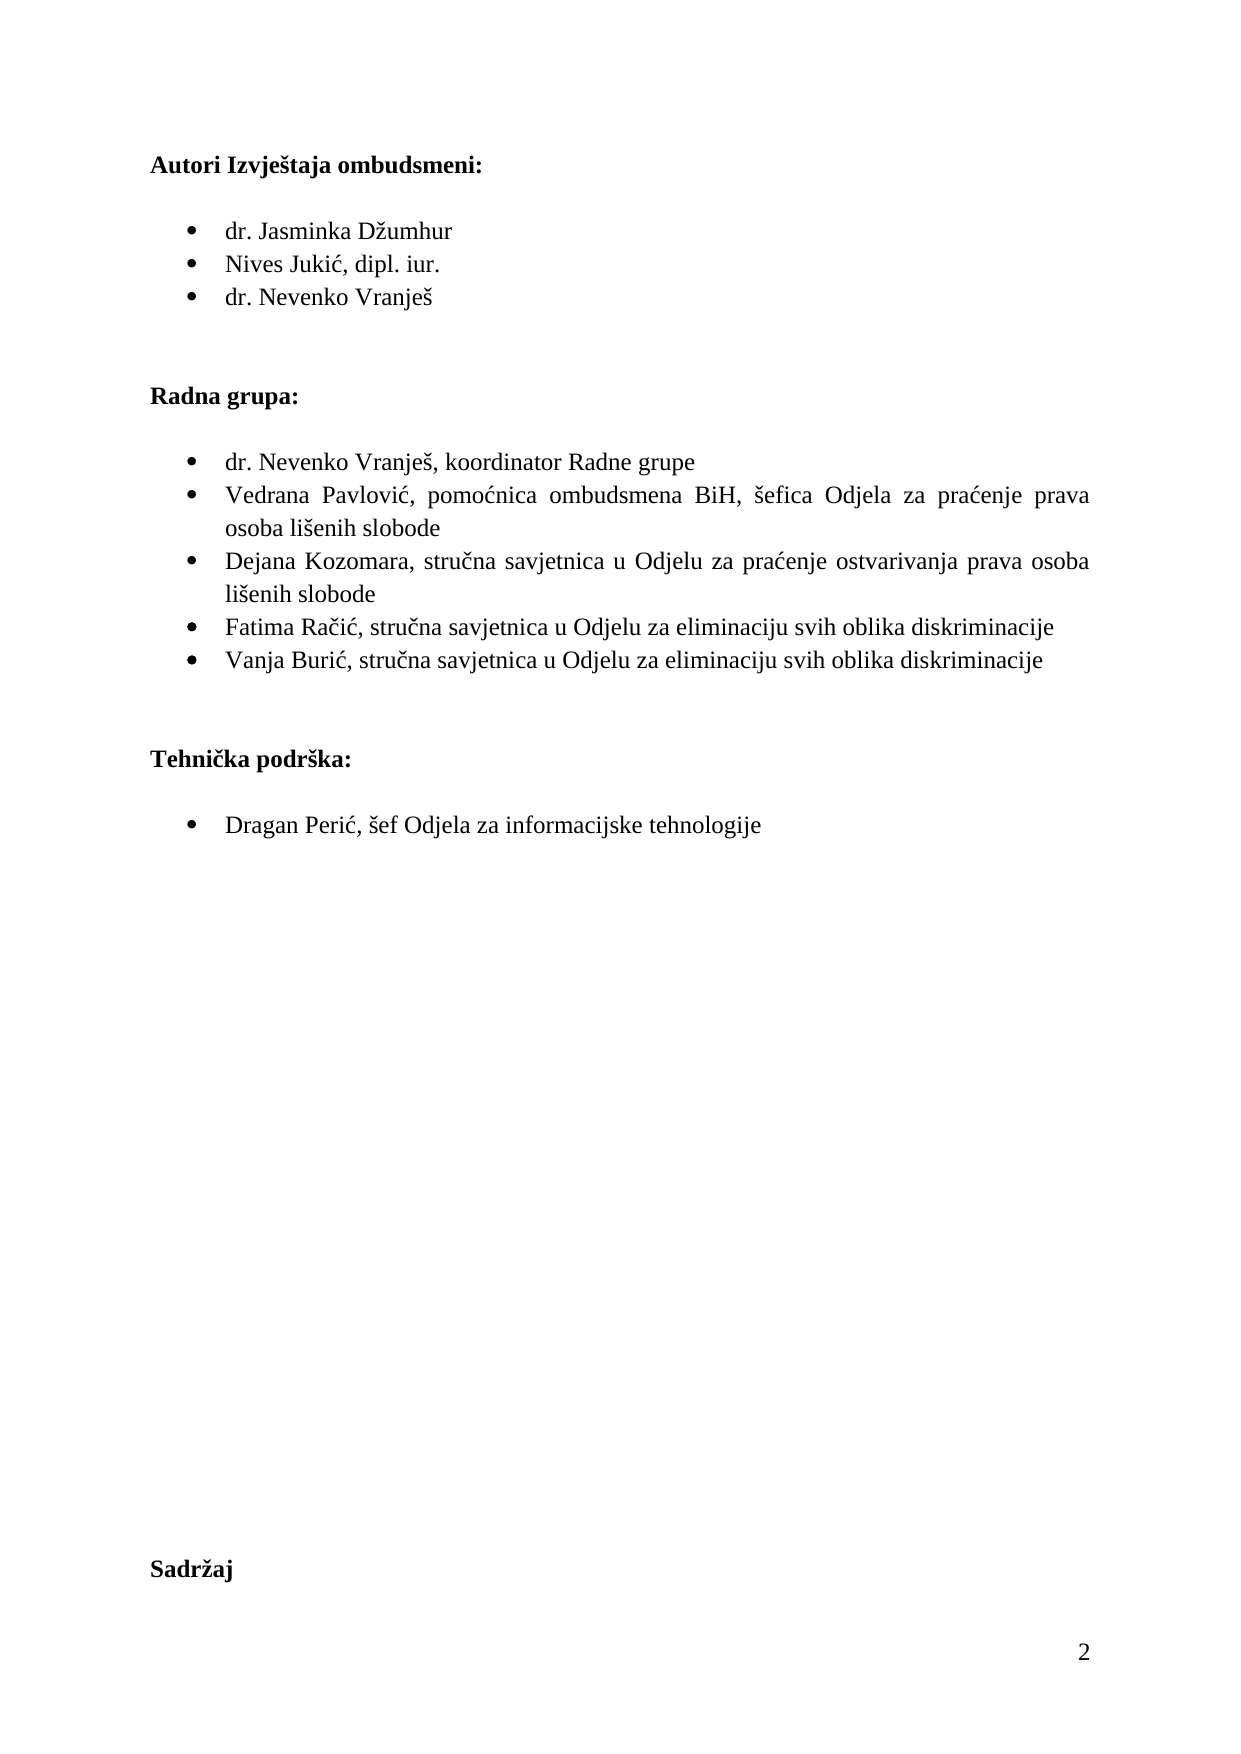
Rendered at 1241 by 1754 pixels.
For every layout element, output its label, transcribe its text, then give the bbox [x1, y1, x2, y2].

text Autori Izvještaja ombudsmeni: [150, 150, 1090, 179]
list Dejana Kozomara, stručna savjetnica u Odjelu za praćenje ostvarivanja prava osoba lišenih slobode [187, 546, 1090, 608]
list dr. Jasminka Džumhur [187, 216, 1090, 245]
list Dragan Perić, šef Odjela za informacijske tehnologije [187, 810, 1090, 839]
list Fatima Račić, stručna savjetnica u Odjelu za eliminaciju svih oblika diskriminacije [187, 612, 1090, 641]
list dr. Nevenko Vranješ, koordinator Radne grupe [187, 447, 1090, 476]
text Tehnička podrška: [150, 744, 1090, 773]
list Vanja Burić, stručna savjetnica u Odjelu za eliminaciju svih oblika diskriminacije [187, 645, 1090, 674]
list Nives Jukić, dipl. iur. [187, 249, 1090, 278]
text Radna grupa: [150, 381, 1090, 410]
list dr. Nevenko Vranješ [187, 282, 1090, 311]
list Vedrana Pavlović, pomoćnica ombudsmena BiH, šefica Odjela za praćenje prava osoba lišenih slobode [187, 480, 1090, 542]
